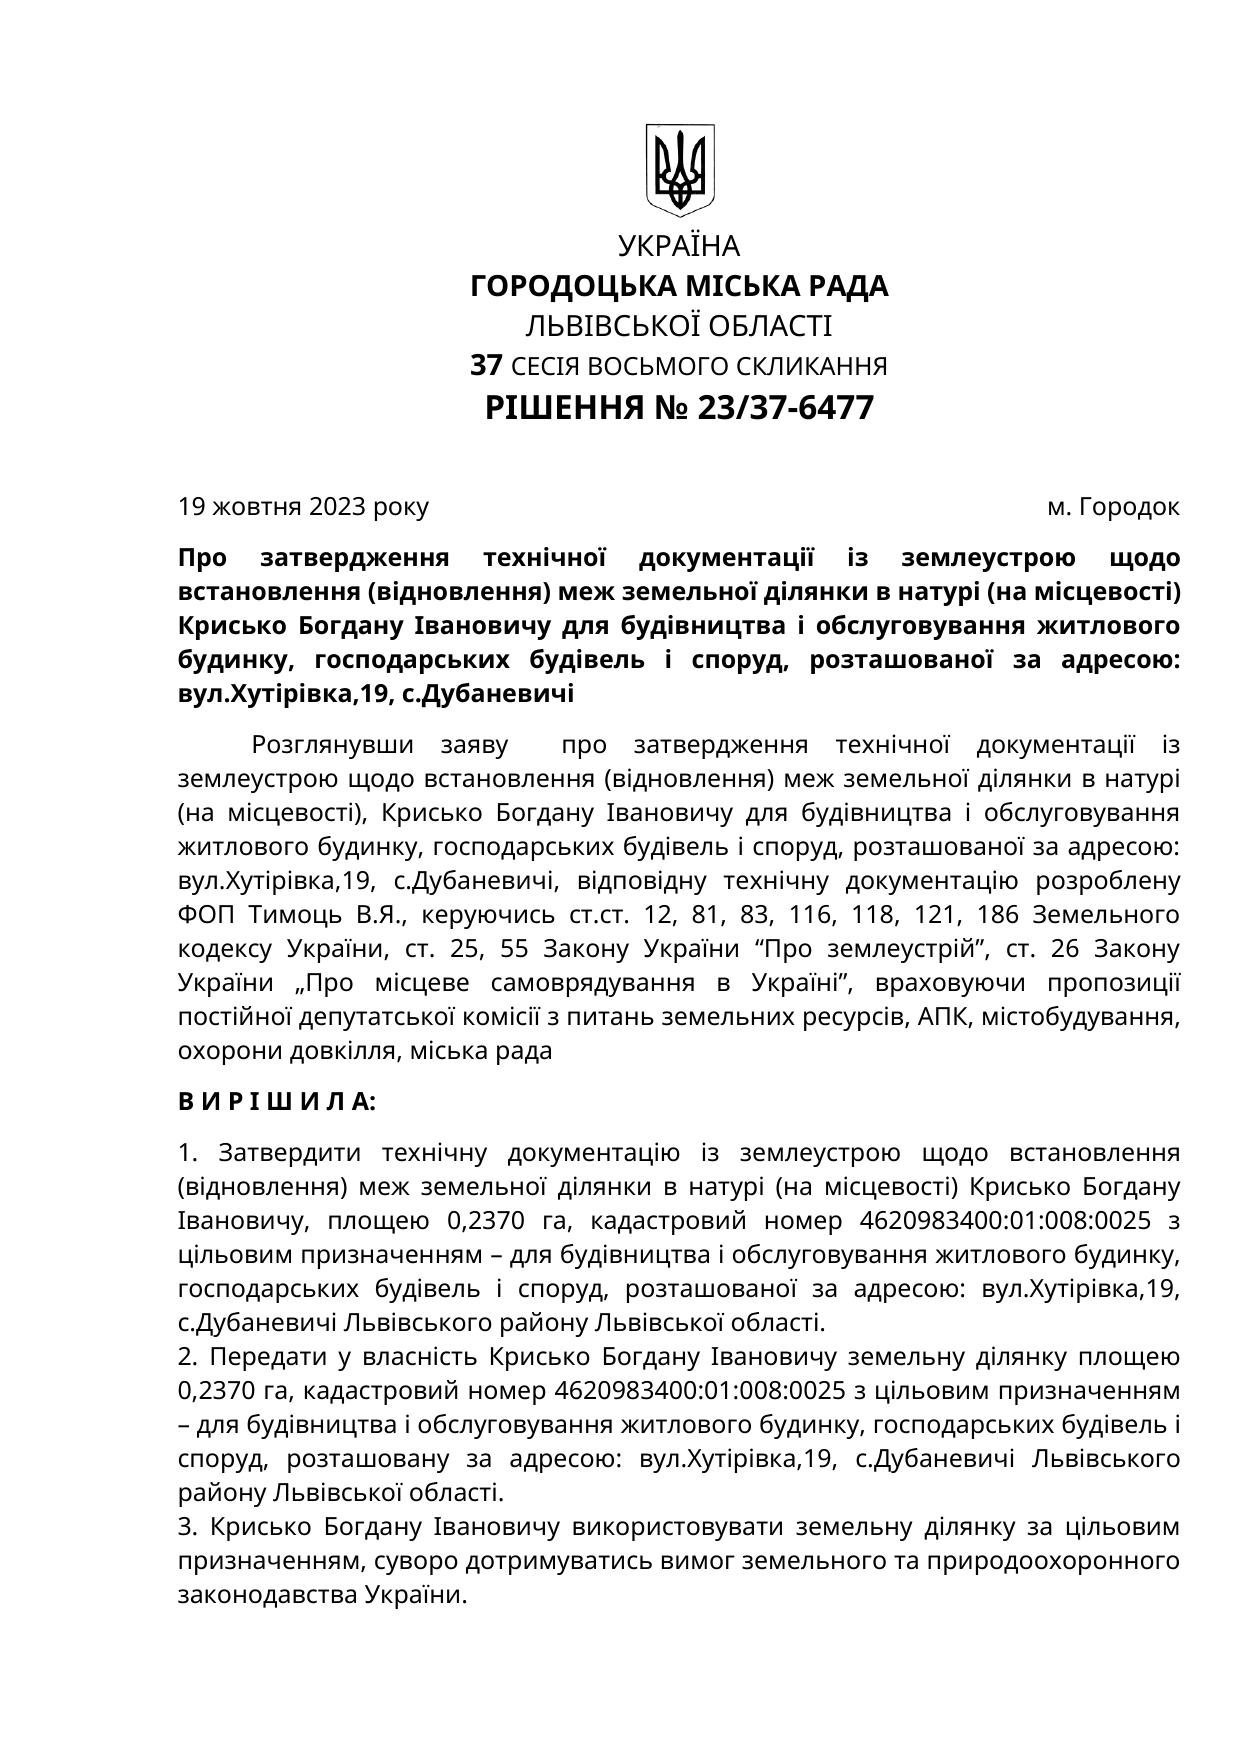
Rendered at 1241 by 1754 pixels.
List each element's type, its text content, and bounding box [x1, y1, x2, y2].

text Про затвердження технічної документації із землеустрою щодо встановлення (відновлення) меж земельної ділянки в натурі (на місцевості) Крисько Богдану Івановичу для будівництва і обслуговування житлового будинку, господарських будівель і споруд, розташованої за адресою: вул.Хутірівка,19, с.Дубаневичі [177, 539, 1182, 709]
picture [633, 118, 726, 222]
text 37 сесія восьмого скликання [177, 344, 1181, 384]
text 2. Передати у власність Крисько Богдану Івановичу земельну ділянку площею 0,2370 га, кадастровий номер 4620983400:01:008:0025 з цільовим призначенням – для будівництва і обслуговування житлового будинку, господарських будівель і споруд, розташовану за адресою: вул.Хутірівка,19, с.Дубаневичі Львівського району Львівської області. [177, 1339, 1182, 1509]
text 19 жовтня 2023 року м. Городок [177, 488, 1181, 523]
text УКРАЇНА [177, 225, 1181, 265]
text В И Р І Ш И Л А: [177, 1083, 1182, 1118]
text 3. Крисько Богдану Івановичу використовувати земельну ділянку за цільовим призначенням, суворо дотримуватись вимог земельного та природоохоронного законодавства України. [177, 1509, 1182, 1611]
text ЛЬВІВСЬКОЇ ОБЛАСТІ [177, 305, 1181, 344]
text РІШЕННЯ № 23/37-6477 [177, 384, 1181, 429]
text Розглянувши заяву про затвердження технічної документації із землеустрою щодо встановлення (відновлення) меж земельної ділянки в натурі (на місцевості), Крисько Богдану Івановичу для будівництва і обслуговування житлового будинку, господарських будівель і споруд, розташованої за адресою: вул.Хутірівка,19, с.Дубаневичі, відповідну технічну документацію розроблену ФОП Тимоць В.Я., керуючись ст.ст. 12, 81, 83, 116, 118, 121, 186 Земельного кодексу України, ст. 25, 55 Закону України “Про землеустрій”, ст. 26 Закону України „Про місцеве самоврядування в Україні”, враховуючи пропозиції постійної депутатської комісії з питань земельних ресурсів, АПК, містобудування, охорони довкілля, міська рада [177, 726, 1182, 1067]
text 1. Затвердити технічну документацію із землеустрою щодо встановлення (відновлення) меж земельної ділянки в натурі (на місцевості) Крисько Богдану Івановичу, площею 0,2370 га, кадастровий номер 4620983400:01:008:0025 з цільовим призначенням – для будівництва і обслуговування житлового будинку, господарських будівель і споруд, розташованої за адресою: вул.Хутірівка,19, с.Дубаневичі Львівського району Львівської області. [177, 1134, 1182, 1339]
text ГОРОДОЦЬКА МІСЬКА РАДА [177, 265, 1181, 305]
